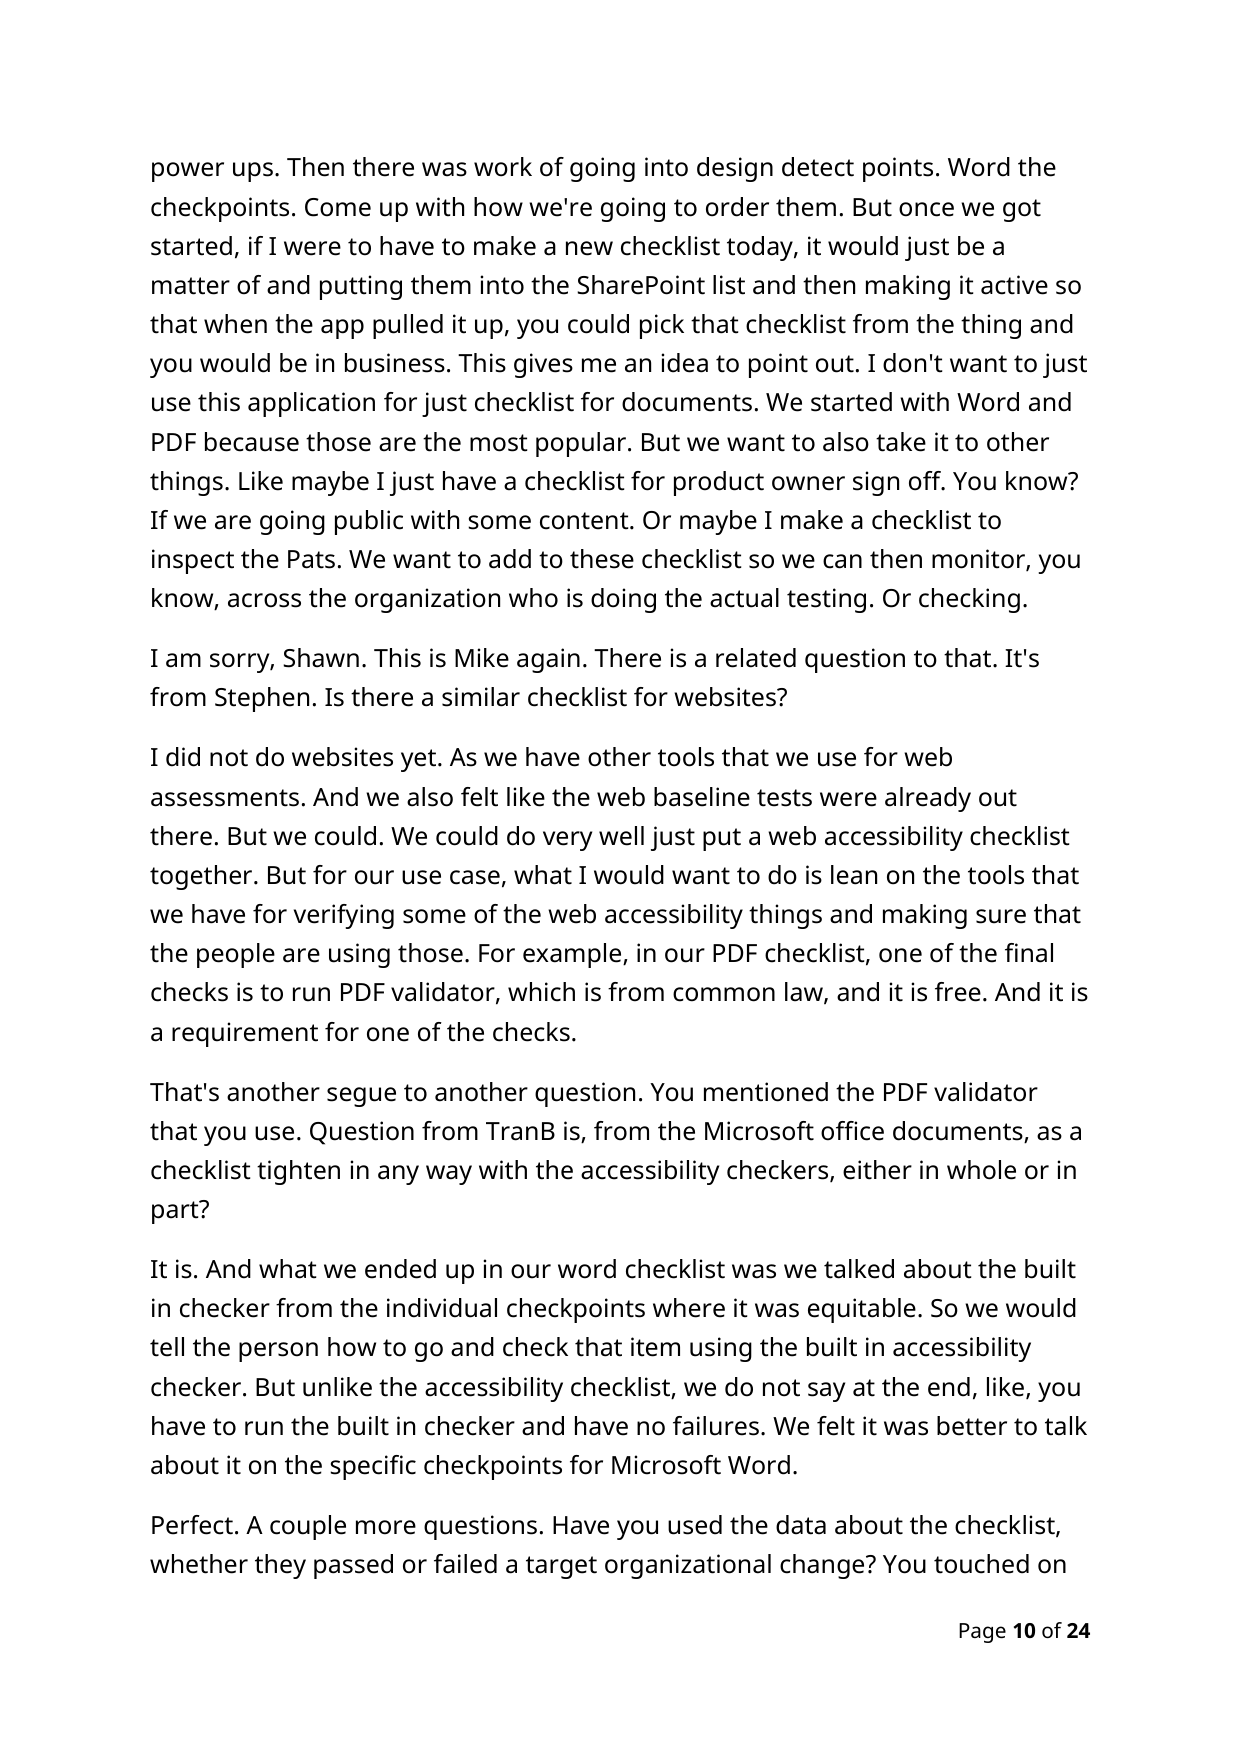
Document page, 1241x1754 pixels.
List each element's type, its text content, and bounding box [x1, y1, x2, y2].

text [150, 150, 1090, 615]
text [150, 1507, 1090, 1581]
text It is. And what we ended up in our word checklist was we talked about the built in checker from the individual checkpoints where it was equitable. So we would tell the person how to go and check that item using the built in accessibility checker. But unlike the accessibility checklist, we do not say at the end, like, you have to run the built in checker and have no failures. We felt it was better to talk about it on the specific checkpoints for Microsoft Word. [150, 1252, 1090, 1482]
text I am sorry, Shawn. This is Mike again. There is a related question to that. It's from Stephen. Is there a similar checklist for websites? [150, 641, 1090, 714]
text I did not do websites yet. As we have other tools that we use for web assessments. And we also felt like the web baseline tests were already out there. But we could. We could do very well just put a web accessibility checklist together. But for our use case, what I would want to do is lean on the tools that we have for verifying some of the web accessibility things and making sure that the people are using those. For example, in our PDF checklist, one of the final checks is to run PDF validator, which is from common law, and it is free. And it is a requirement for one of the checks. [150, 740, 1090, 1048]
text That's another segue to another question. You mentioned the PDF validator that you use. Question from TranB is, from the Microsoft office documents, as a checklist tighten in any way with the accessibility checkers, either in whole or in part? [150, 1074, 1090, 1226]
